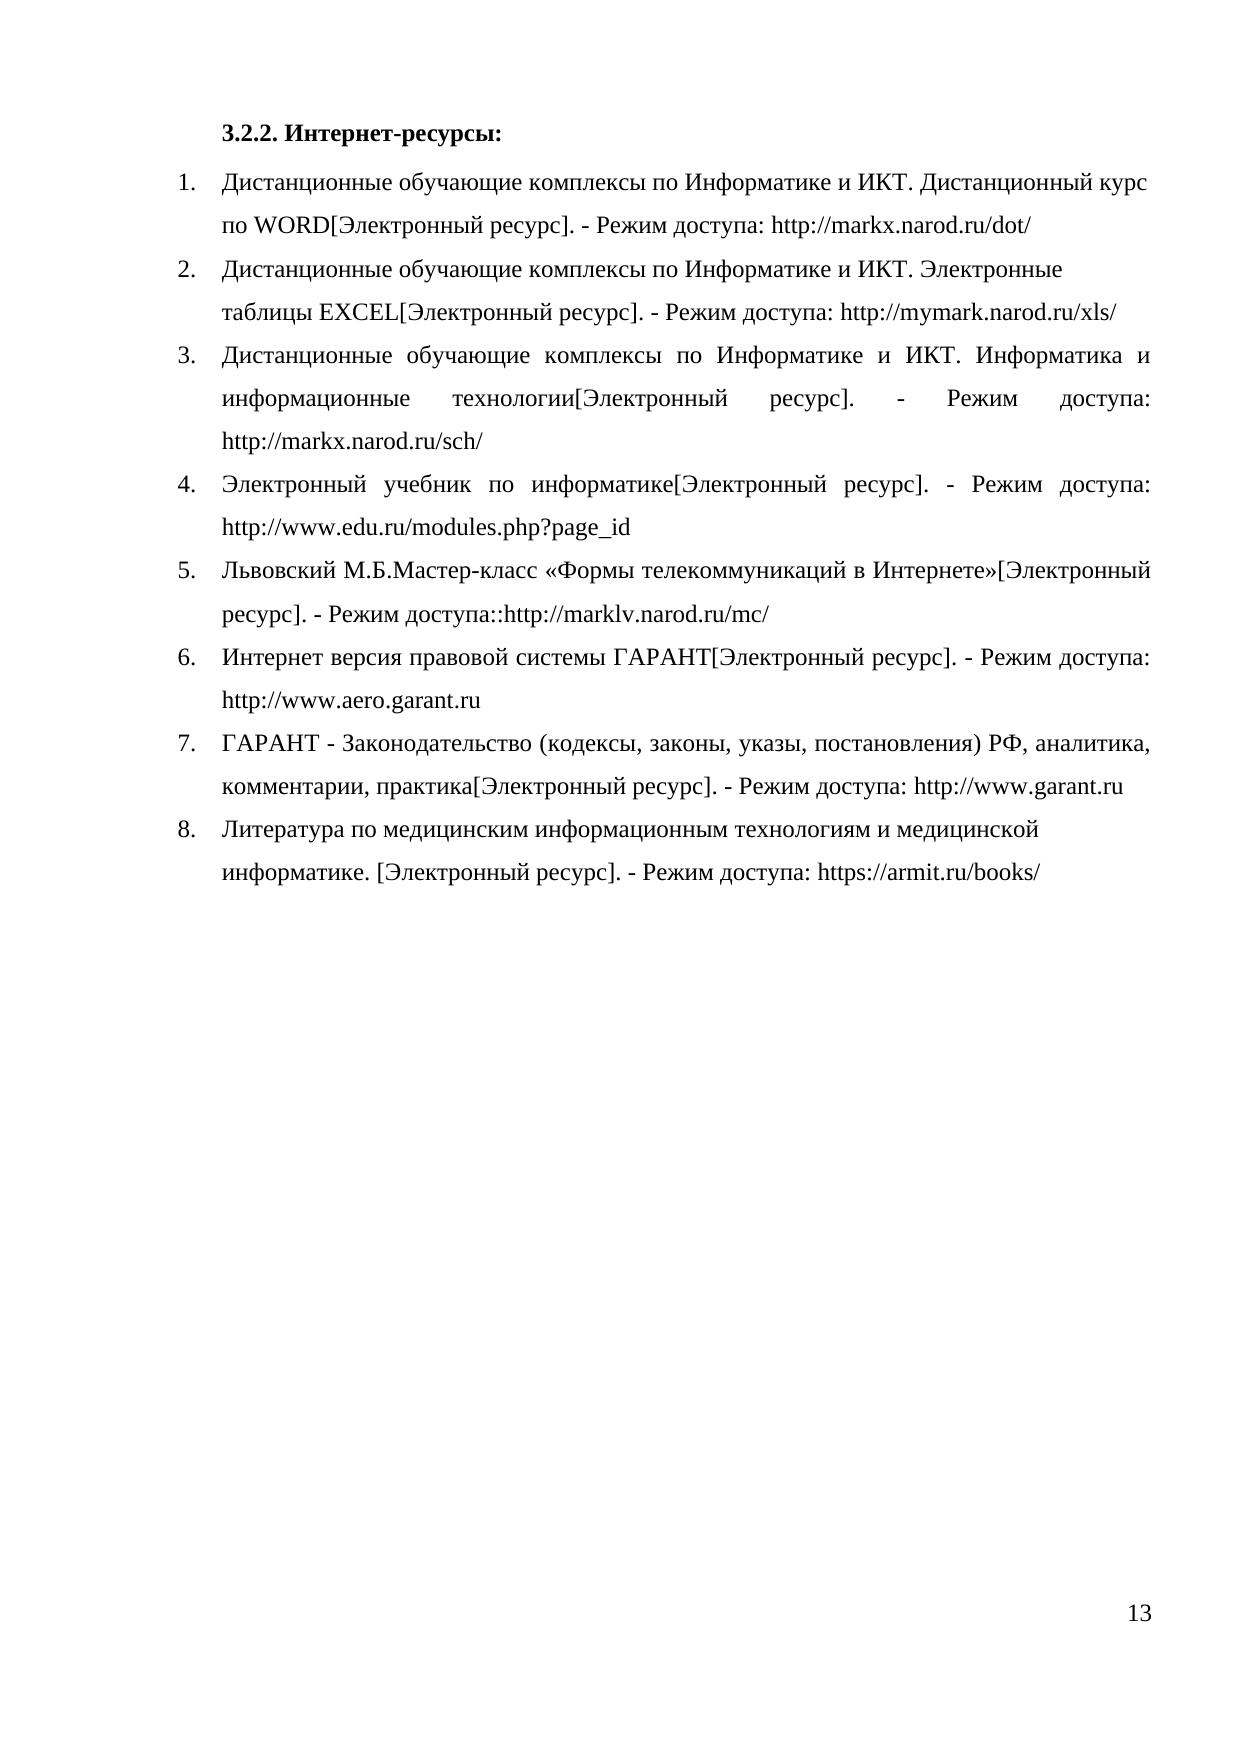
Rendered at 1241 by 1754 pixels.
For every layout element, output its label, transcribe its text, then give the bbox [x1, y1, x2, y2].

list Дистанционные обучающие комплексы по Информатике и ИКТ. Дистанционный курс по WORD[Электронный ресурс]. - Режим доступа: http://markx.narod.ru/dot/ [177, 167, 1152, 239]
list Интернет версия правовой системы ГАРАНТ[Электронный ресурс]. - Режим доступа: http://www.aero.garant.ru [177, 642, 1152, 714]
list Дистанционные обучающие комплексы по Информатике и ИКТ. Информатика и информационные технологии[Электронный ресурс]. - Режим доступа: http://markx.narod.ru/sch/ [177, 340, 1152, 455]
text 3.2.2. Интернет-ресурсы: [177, 118, 1152, 147]
list ГАРАНТ - Законодательство (кодексы, законы, указы, постановления) РФ, аналитика, комментарии, практика[Электронный ресурс]. - Режим доступа: http://www.garant.ru [177, 728, 1152, 800]
list Львовский М.Б.Мастер-класс «Формы телекоммуникаций в Интернете»[Электронный ресурс]. - Режим доступа::http://marklv.narod.ru/mc/ [177, 556, 1152, 627]
list Электронный учебник по информатике[Электронный ресурс]. - Режим доступа: http://www.edu.ru/modules.php?page_id [177, 469, 1152, 541]
list Дистанционные обучающие комплексы по Информатике и ИКТ. Электронные таблицы EXCEL[Электронный ресурс]. - Режим доступа: http://mymark.narod.ru/xls/ [177, 254, 1152, 326]
list Литература по медицинским информационным технологиям и медицинской информатике. [Электронный ресурс]. - Режим доступа: https://armit.ru/books/ [177, 814, 1152, 886]
